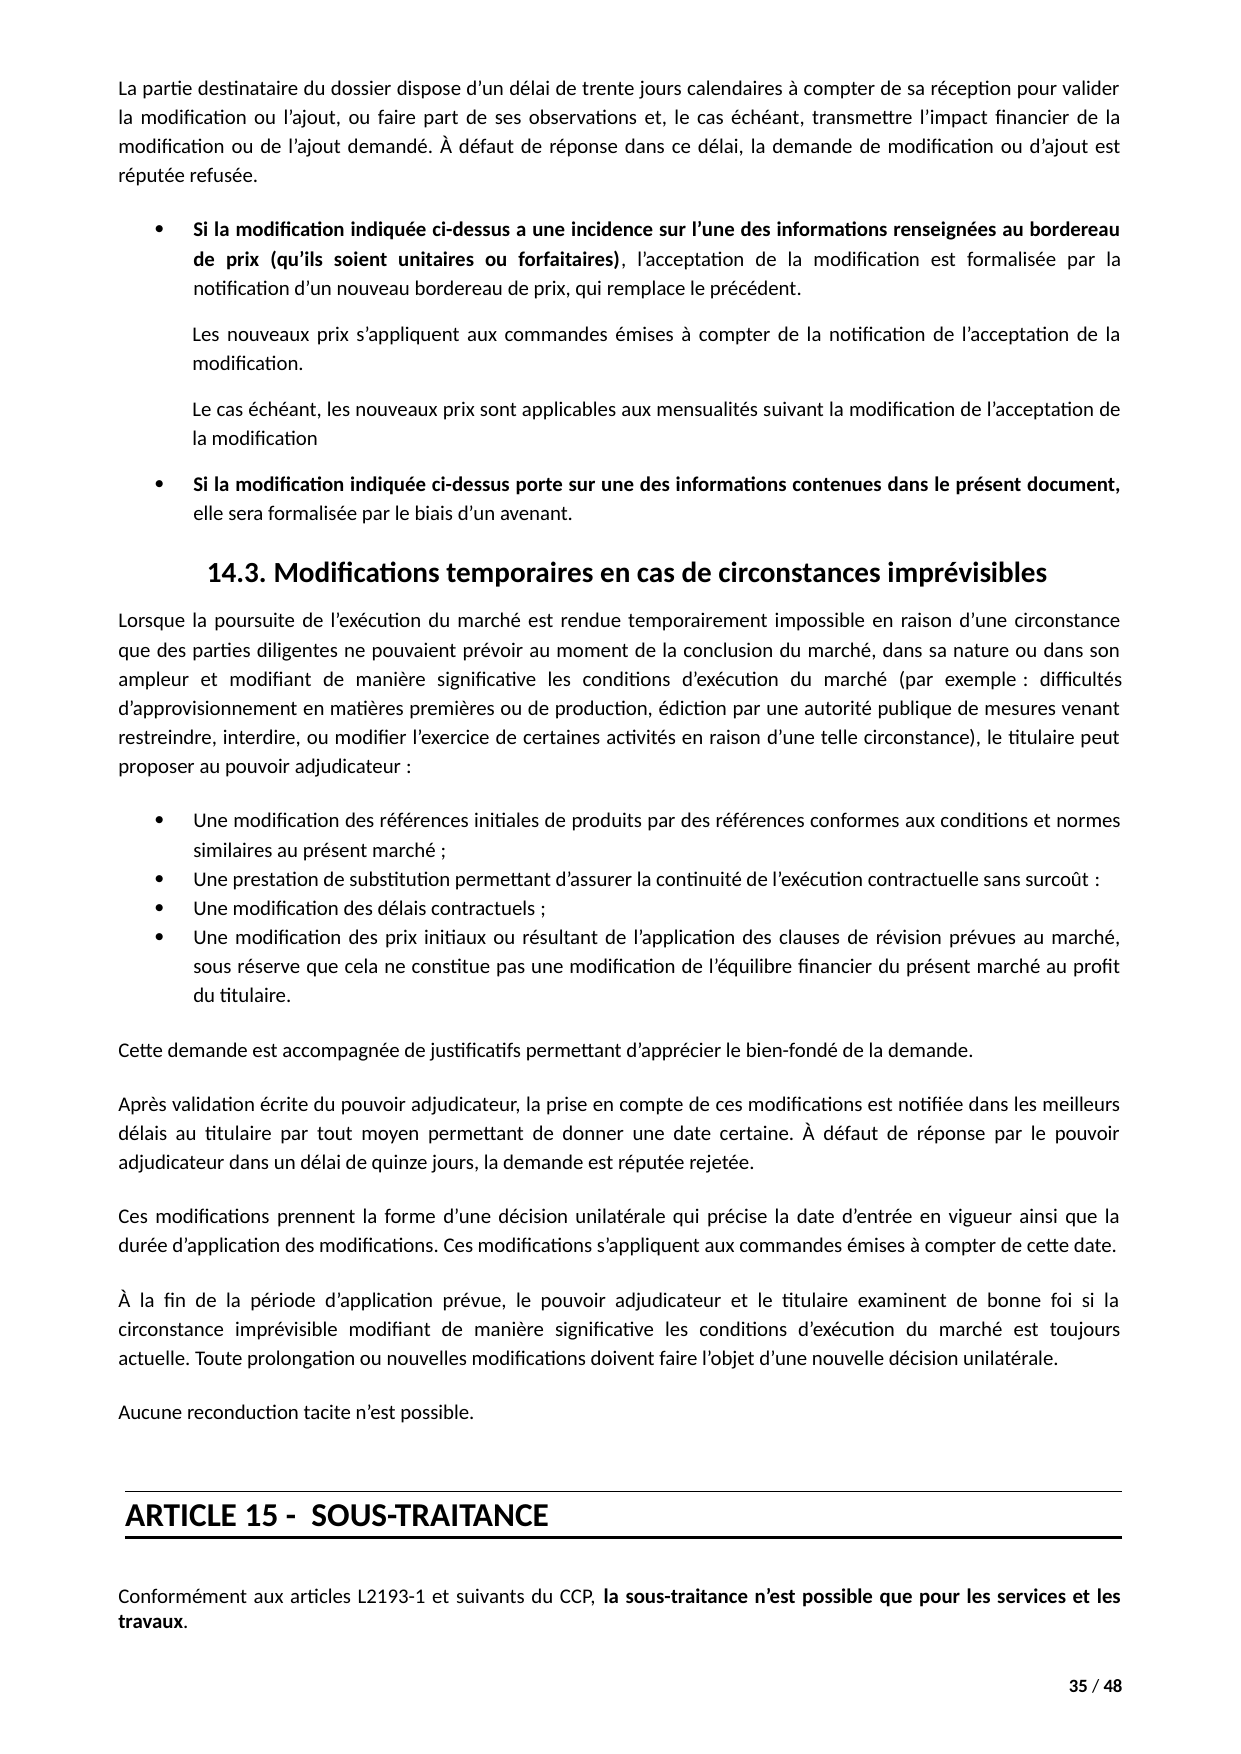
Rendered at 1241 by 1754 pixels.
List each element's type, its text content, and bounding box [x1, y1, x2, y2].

text Le cas échéant, les nouveaux prix sont applicables aux mensualités suivant la modification de l’acceptation de la modification [192, 396, 1122, 450]
list Si la modification indiquée ci-dessus a une incidence sur l’une des informations renseignées au bordereau de prix (qu’ils soient unitaires ou forfaitaires), l’acceptation de la modification est formalisée par la notification d’un nouveau bordereau de prix, qui remplace le précédent. [156, 217, 1122, 300]
subtitle Modifications temporaires en cas de circonstances imprévisibles [133, 554, 1122, 590]
text Après validation écrite du pouvoir adjudicateur, la prise en compte de ces modifications est notifiée dans les meilleurs délais au titulaire par tout moyen permettant de donner une date certaine. À défaut de réponse par le pouvoir adjudicateur dans un délai de quinze jours, la demande est réputée rejetée. [118, 1091, 1122, 1175]
text Les nouveaux prix s’appliquent aux commandes émises à compter de la notification de l’acceptation de la modification. [192, 321, 1122, 375]
text Ces modifications prennent la forme d’une décision unilatérale qui précise la date d’entrée en vigueur ainsi que la durée d’application des modifications. Ces modifications s’appliquent aux commandes émises à compter de cette date. [118, 1203, 1122, 1258]
list Une modification des délais contractuels ; [156, 895, 1122, 921]
subtitle SOUS-TRAITANCE [125, 1492, 1122, 1536]
list Une modification des références initiales de produits par des références conformes aux conditions et normes similaires au présent marché ; [156, 808, 1122, 862]
list Si la modification indiquée ci-dessus porte sur une des informations contenues dans le présent document, elle sera formalisée par le biais d’un avenant. [156, 471, 1122, 525]
text Cette demande est accompagnée de justificatifs permettant d’apprécier le bien-fondé de la demande. [118, 1037, 1122, 1062]
text La partie destinataire du dossier dispose d’un délai de trente jours calendaires à compter de sa réception pour valider la modification ou l’ajout, ou faire part de ses observations et, le cas échéant, transmettre l’impact financier de la modification ou de l’ajout demandé. À défaut de réponse dans ce délai, la demande de modification ou d’ajout est réputée refusée. [118, 75, 1122, 188]
text Aucune reconduction tacite n’est possible. [118, 1399, 1122, 1425]
list Une modification des prix initiaux ou résultant de l’application des clauses de révision prévues au marché, sous réserve que cela ne constitue pas une modification de l’équilibre financier du présent marché au profit du titulaire. [156, 924, 1122, 1008]
list Une prestation de substitution permettant d’assurer la continuité de l’exécution contractuelle sans surcoût : [156, 866, 1122, 891]
text Conformément aux articles L2193-1 et suivants du CCP, la sous-traitance n’est possible que pour les services et les travaux. [118, 1583, 1122, 1634]
text Lorsque la poursuite de l’exécution du marché est rendue temporairement impossible en raison d’une circonstance que des parties diligentes ne pouvaient prévoir au moment de la conclusion du marché, dans sa nature ou dans son ampleur et modifiant de manière significative les conditions d’exécution du marché (par exemple : difficultés d’approvisionnement en matières premières ou de production, édiction par une autorité publique de mesures venant restreindre, interdire, ou modifier l’exercice de certaines activités en raison d’une telle circonstance), le titulaire peut proposer au pouvoir adjudicateur : [118, 608, 1122, 779]
text À la fin de la période d’application prévue, le pouvoir adjudicateur et le titulaire examinent de bonne foi si la circonstance imprévisible modifiant de manière significative les conditions d’exécution du marché est toujours actuelle. Toute prolongation ou nouvelles modifications doivent faire l’objet d’une nouvelle décision unilatérale. [118, 1287, 1122, 1371]
